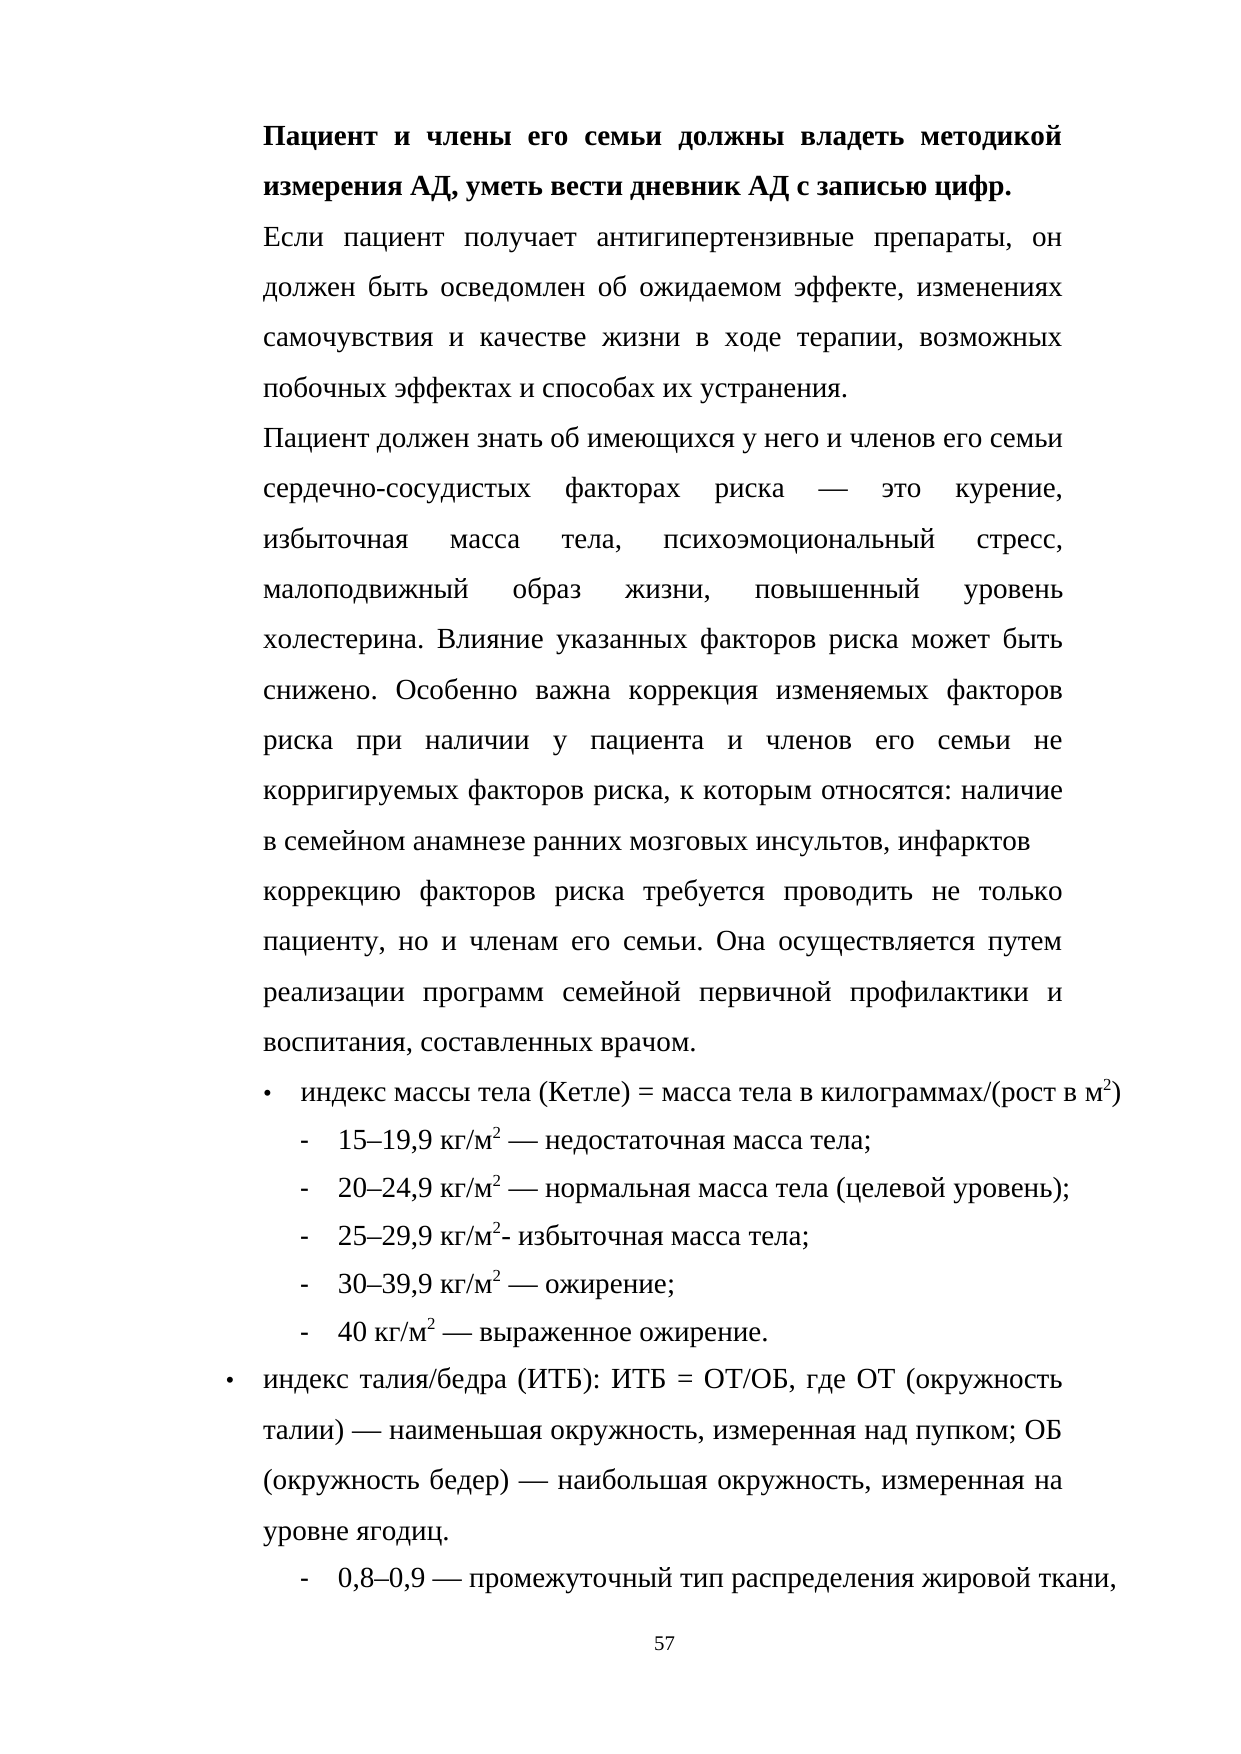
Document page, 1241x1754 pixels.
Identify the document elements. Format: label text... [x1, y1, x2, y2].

list 0,8–0,9 — промежуточный тип распределения жировой ткани, [300, 1563, 1152, 1593]
list 25–29,9 кг/м2- избыточная масса тела; [300, 1218, 1152, 1252]
list 15–19,9 кг/м2 — недостаточная масса тела; [300, 1122, 1152, 1156]
text Пациент и члены его семьи должны владеть методикой измерения АД, уметь вести дневник АД с записью цифр. [263, 118, 1062, 202]
list 30–39,9 кг/м2 — ожирение; [300, 1266, 1152, 1299]
list 20–24,9 кг/м2 — нормальная масса тела (целевой уровень); [300, 1170, 1152, 1204]
text коррекцию факторов риска требуется проводить не только пациенту, но и членам его семьи. Она осуществляется путем реализации программ семейной первичной профилактики и воспитания, составленных врачом. [263, 873, 1063, 1058]
text Пациент должен знать об имеющихся у него и членов его семьи сердечно-сосудистых факторах риска — это курение, избыточная масса тела, психоэмоциональный стресс, малоподвижный образ жизни, повышенный уровень холестерина. Влияние указанных факторов риска может быть снижено. Особенно важна коррекция изменяемых факторов риска при наличии у пациента и членов его семьи не корригируемых факторов риска, к которым относятся: наличие в семейном анамнезе ранних мозговых инсультов, инфарктов [263, 420, 1063, 856]
list 40 кг/м2 — выраженное ожирение. [300, 1314, 1152, 1347]
text Если пациент получает антигипертензивные препараты, он должен быть осведомлен об ожидаемом эффекте, изменениях самочувствия и качестве жизни в ходе терапии, возможных побочных эффектах и способах их устранения. [263, 219, 1063, 403]
list индекс талия/бедра (ИТБ): ИТБ = ОТ/ОБ, где ОТ (окружность талии) — наименьшая окружность, измеренная над пупком; ОБ (окружность бедер) — наибольшая окружность, измеренная на уровне ягодиц. [225, 1362, 1063, 1546]
list индекс массы тела (Кетле) = масса тела в килограммах/(рост в м2) [263, 1074, 1152, 1108]
